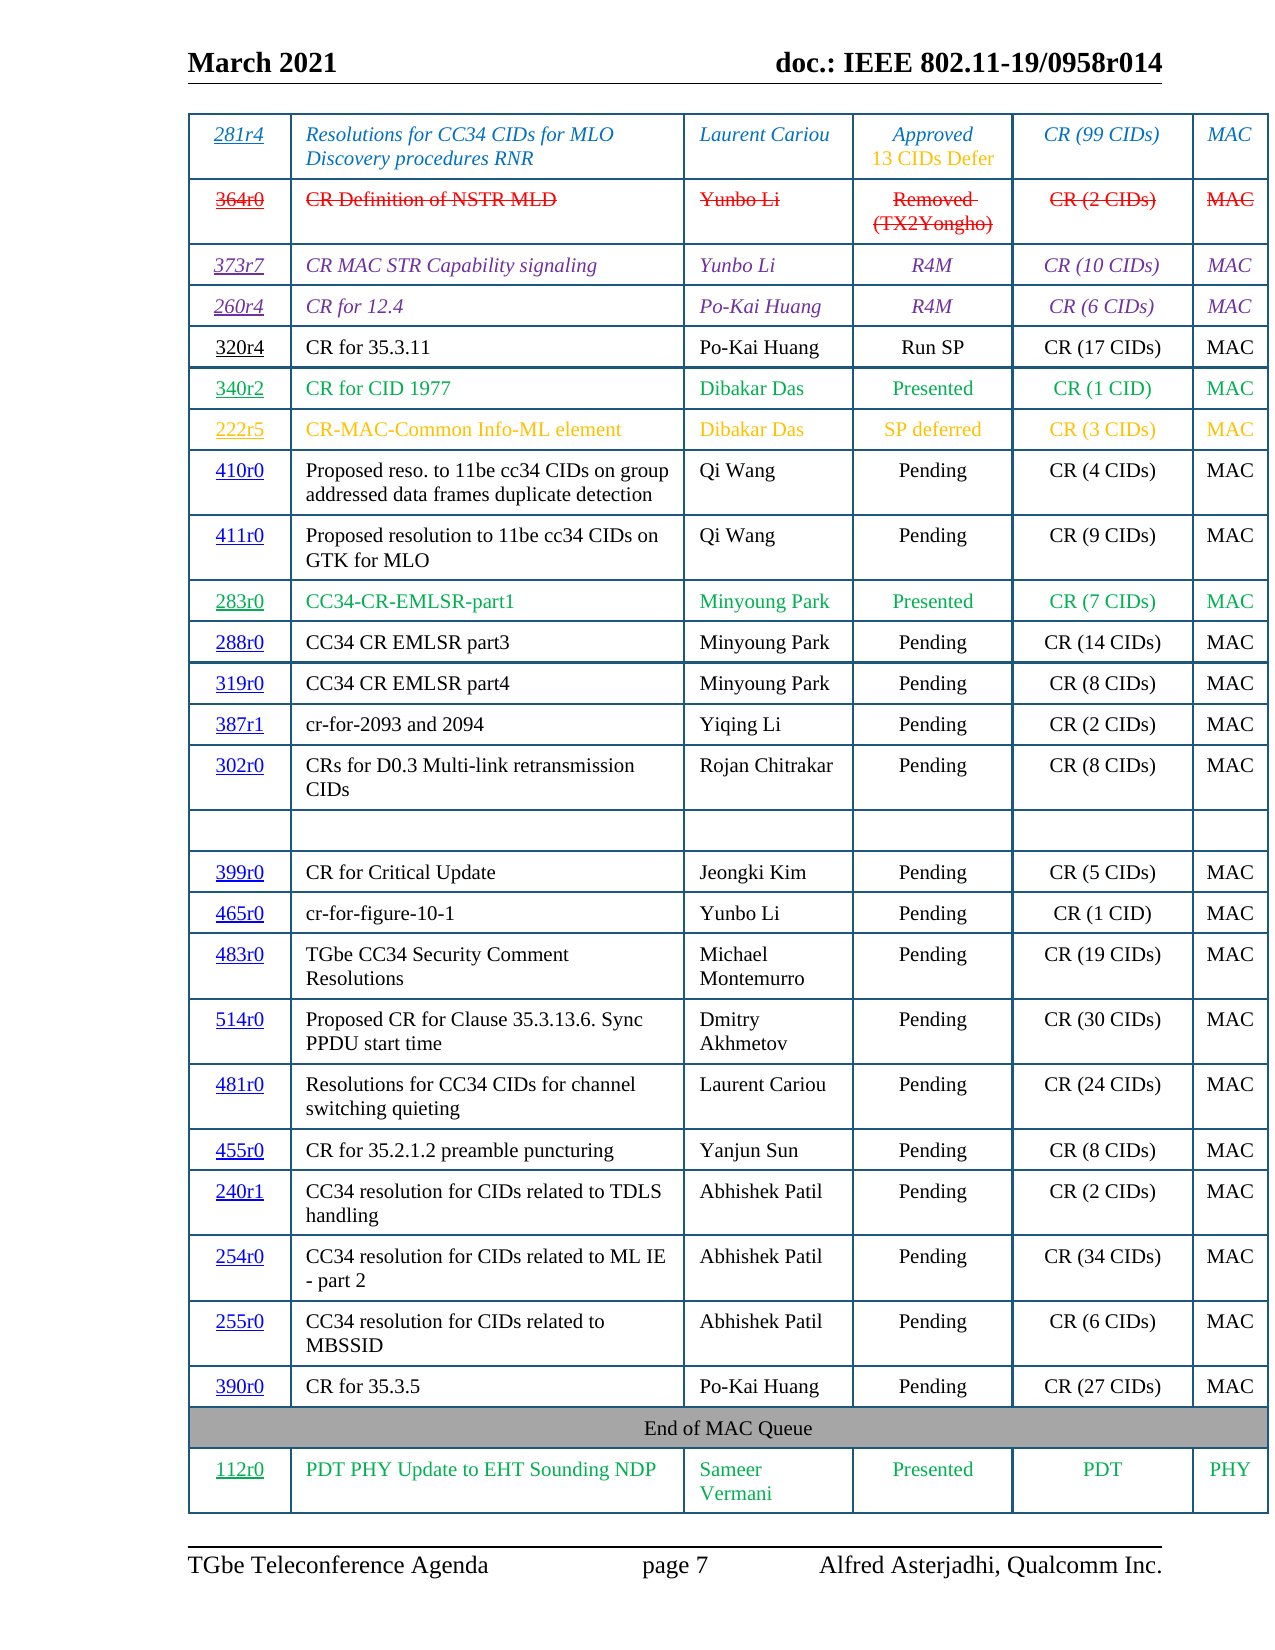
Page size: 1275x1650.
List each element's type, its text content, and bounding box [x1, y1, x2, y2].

table_cell MAC [1194, 705, 1267, 744]
table_cell 455r0 [190, 1130, 290, 1169]
table_cell Pending [854, 1171, 1011, 1234]
table_cell 364r0 [190, 180, 290, 243]
table_cell CR for 35.3.11 [292, 327, 683, 366]
table_cell Yunbo Li [685, 893, 852, 932]
table_cell Rojan Chitrakar [685, 746, 852, 809]
table_cell 387r1 [190, 705, 290, 744]
table_cell Yiqing Li [685, 705, 852, 744]
table_cell CR for Critical Update [292, 852, 683, 891]
table_cell 410r0 [190, 451, 290, 514]
table_cell MAC [1194, 369, 1267, 407]
table_cell 260r4 [190, 286, 290, 325]
table_cell MAC [1194, 852, 1267, 891]
table_cell [1194, 811, 1267, 850]
table_cell MAC [1194, 327, 1267, 366]
table_cell CR MAC STR Capability signaling [292, 245, 683, 284]
table_cell MAC [1194, 1302, 1267, 1365]
table_cell Presented [854, 369, 1011, 407]
table_cell Pending [854, 934, 1011, 997]
table_cell PDT [1014, 1449, 1192, 1512]
table_cell 302r0 [190, 746, 290, 809]
table_cell 514r0 [190, 1000, 290, 1063]
table_cell End of MAC Queue [190, 1408, 1267, 1447]
table_cell MAC [1194, 1171, 1267, 1234]
table_cell SP deferred [854, 410, 1011, 449]
table_cell 281r4 [190, 115, 290, 178]
table_cell Po-Kai Huang [685, 286, 852, 325]
table_cell CR (2 CIDs) [1014, 1171, 1192, 1234]
table_cell 254r0 [190, 1236, 290, 1299]
table_cell Minyoung Park [685, 581, 852, 620]
table_cell CR (24 CIDs) [1014, 1065, 1192, 1128]
table_cell Sameer Vermani [685, 1449, 852, 1512]
table_cell 112r0 [190, 1449, 290, 1512]
table_cell CC34 CR EMLSR part3 [292, 622, 683, 661]
table_cell MAC [1194, 893, 1267, 932]
table_cell cr-for-2093 and 2094 [292, 705, 683, 744]
table_cell PHY [1194, 1449, 1267, 1512]
table_cell 283r0 [190, 581, 290, 620]
table_cell CR (99 CIDs) [1014, 115, 1192, 178]
table_cell CR (10 CIDs) [1014, 245, 1192, 284]
table_cell Pending [854, 893, 1011, 932]
table_cell CC34 resolution for CIDs related to MBSSID [292, 1302, 683, 1365]
table_cell MAC [1194, 1000, 1267, 1063]
table_cell Abhishek Patil [685, 1302, 852, 1365]
table_cell 483r0 [190, 934, 290, 997]
table_cell Laurent Cariou [685, 115, 852, 178]
table_cell CR (4 CIDs) [1014, 451, 1192, 514]
table_cell MAC [1194, 1065, 1267, 1128]
table_cell MAC [1194, 1130, 1267, 1169]
table_cell CR (1 CID) [1014, 369, 1192, 407]
table_cell CR (9 CIDs) [1014, 516, 1192, 579]
table_cell MAC [1194, 622, 1267, 661]
table_cell Pending [854, 1065, 1011, 1128]
table_cell 411r0 [190, 516, 290, 579]
table_cell MAC [1194, 245, 1267, 284]
table_cell 373r7 [190, 245, 290, 284]
table_cell Approved 13 CIDs Defer [854, 115, 1011, 178]
table_cell [1014, 811, 1192, 850]
table_cell CR (8 CIDs) [1014, 664, 1192, 702]
table_cell CR (5 CIDs) [1014, 852, 1192, 891]
table_cell PDT PHY Update to EHT Sounding NDP [292, 1449, 683, 1512]
table_cell Run SP [854, 327, 1011, 366]
table_cell Presented [854, 581, 1011, 620]
table_cell 222r5 [190, 410, 290, 449]
table_cell R4M [854, 286, 1011, 325]
table_cell Yanjun Sun [685, 1130, 852, 1169]
table_cell CR (30 CIDs) [1014, 1000, 1192, 1063]
table_cell MAC [1194, 180, 1267, 243]
table_cell CR for 12.4 [292, 286, 683, 325]
table_cell CR-MAC-Common Info-ML element [292, 410, 683, 449]
table_cell MAC [1194, 664, 1267, 702]
table_cell CR (6 CIDs) [1014, 1302, 1192, 1365]
table_cell Pending [854, 1302, 1011, 1365]
table_cell CR (14 CIDs) [1014, 622, 1192, 661]
table_cell Proposed resolution to 11be cc34 CIDs on GTK for MLO [292, 516, 683, 579]
table_cell CR (8 CIDs) [1014, 1130, 1192, 1169]
table_cell Proposed reso. to 11be cc34 CIDs on group addressed data frames duplicate detection [292, 451, 683, 514]
table_cell MAC [1194, 746, 1267, 809]
table_cell MAC [1194, 1367, 1267, 1406]
table_cell Minyoung Park [685, 664, 852, 702]
table_cell MAC [1194, 451, 1267, 514]
table_cell Pending [854, 451, 1011, 514]
table_cell 465r0 [190, 893, 290, 932]
table_cell CRs for D0.3 Multi-link retransmission CIDs [292, 746, 683, 809]
table_cell Qi Wang [685, 516, 852, 579]
table_cell MAC [1194, 286, 1267, 325]
table_cell Pending [854, 1000, 1011, 1063]
table_cell 319r0 [190, 664, 290, 702]
table_cell MAC [1194, 1236, 1267, 1299]
table_cell CR (2 CIDs) [1014, 180, 1192, 243]
table_cell Abhishek Patil [685, 1171, 852, 1234]
table_cell CR for CID 1977 [292, 369, 683, 407]
table_cell Po-Kai Huang [685, 327, 852, 366]
table_cell 240r1 [190, 1171, 290, 1234]
table_cell Dibakar Das [685, 410, 852, 449]
table_cell CR (1 CID) [1014, 893, 1192, 932]
table_cell Pending [854, 516, 1011, 579]
table_cell Jeongki Kim [685, 852, 852, 891]
table_cell Dibakar Das [685, 369, 852, 407]
table_cell 255r0 [190, 1302, 290, 1365]
table_cell CR (7 CIDs) [1014, 581, 1192, 620]
table_cell CC34-CR-EMLSR-part1 [292, 581, 683, 620]
table_cell CR (8 CIDs) [1014, 746, 1192, 809]
table_cell [685, 811, 852, 850]
table_cell CC34 CR EMLSR part4 [292, 664, 683, 702]
table_cell Dmitry Akhmetov [685, 1000, 852, 1063]
table_cell Pending [854, 1367, 1011, 1406]
table_cell 320r4 [190, 327, 290, 366]
table_cell Qi Wang [685, 451, 852, 514]
table_cell Pending [854, 1130, 1011, 1169]
table_cell CR Definition of NSTR MLD [292, 180, 683, 243]
table_cell CR (19 CIDs) [1014, 934, 1192, 997]
table_cell 390r0 [190, 1367, 290, 1406]
table_cell R4M [854, 245, 1011, 284]
table_cell CR (34 CIDs) [1014, 1236, 1192, 1299]
table_cell Laurent Cariou [685, 1065, 852, 1128]
table_cell Proposed CR for Clause 35.3.13.6. Sync PPDU start time [292, 1000, 683, 1063]
table_cell 481r0 [190, 1065, 290, 1128]
table_cell 399r0 [190, 852, 290, 891]
table_cell cr-for-figure-10-1 [292, 893, 683, 932]
table_cell Minyoung Park [685, 622, 852, 661]
table_cell CC34 resolution for CIDs related to TDLS handling [292, 1171, 683, 1234]
table_cell [292, 811, 683, 850]
table_cell Removed (TX2Yongho) [854, 180, 1011, 243]
table_cell [190, 811, 290, 850]
table_cell Pending [854, 622, 1011, 661]
table_cell [854, 811, 1011, 850]
table_cell MAC [1194, 581, 1267, 620]
table_cell Pending [854, 664, 1011, 702]
table_cell MAC [1194, 516, 1267, 579]
table_cell Pending [854, 705, 1011, 744]
table_cell 288r0 [190, 622, 290, 661]
table_cell CR for 35.2.1.2 preamble puncturing [292, 1130, 683, 1169]
table_cell MAC [1194, 115, 1267, 178]
table_cell MAC [1194, 934, 1267, 997]
table_cell Abhishek Patil [685, 1236, 852, 1299]
table_cell 340r2 [190, 369, 290, 407]
table_cell Pending [854, 852, 1011, 891]
table_cell Yunbo Li [685, 245, 852, 284]
table_cell CR for 35.3.5 [292, 1367, 683, 1406]
table_cell CC34 resolution for CIDs related to ML IE - part 2 [292, 1236, 683, 1299]
table_cell Pending [854, 746, 1011, 809]
table_cell CR (6 CIDs) [1014, 286, 1192, 325]
table_cell CR (27 CIDs) [1014, 1367, 1192, 1406]
table_cell Yunbo Li [685, 180, 852, 243]
table_cell CR (3 CIDs) [1014, 410, 1192, 449]
table_cell CR (2 CIDs) [1014, 705, 1192, 744]
table_cell Po-Kai Huang [685, 1367, 852, 1406]
table_cell Resolutions for CC34 CIDs for MLO Discovery procedures RNR [292, 115, 683, 178]
table_cell Michael Montemurro [685, 934, 852, 997]
table_cell Presented [854, 1449, 1011, 1512]
table_cell CR (17 CIDs) [1014, 327, 1192, 366]
table_cell Resolutions for CC34 CIDs for channel switching quieting [292, 1065, 683, 1128]
table_cell MAC [1194, 410, 1267, 449]
table_cell TGbe CC34 Security Comment Resolutions [292, 934, 683, 997]
table_cell Pending [854, 1236, 1011, 1299]
